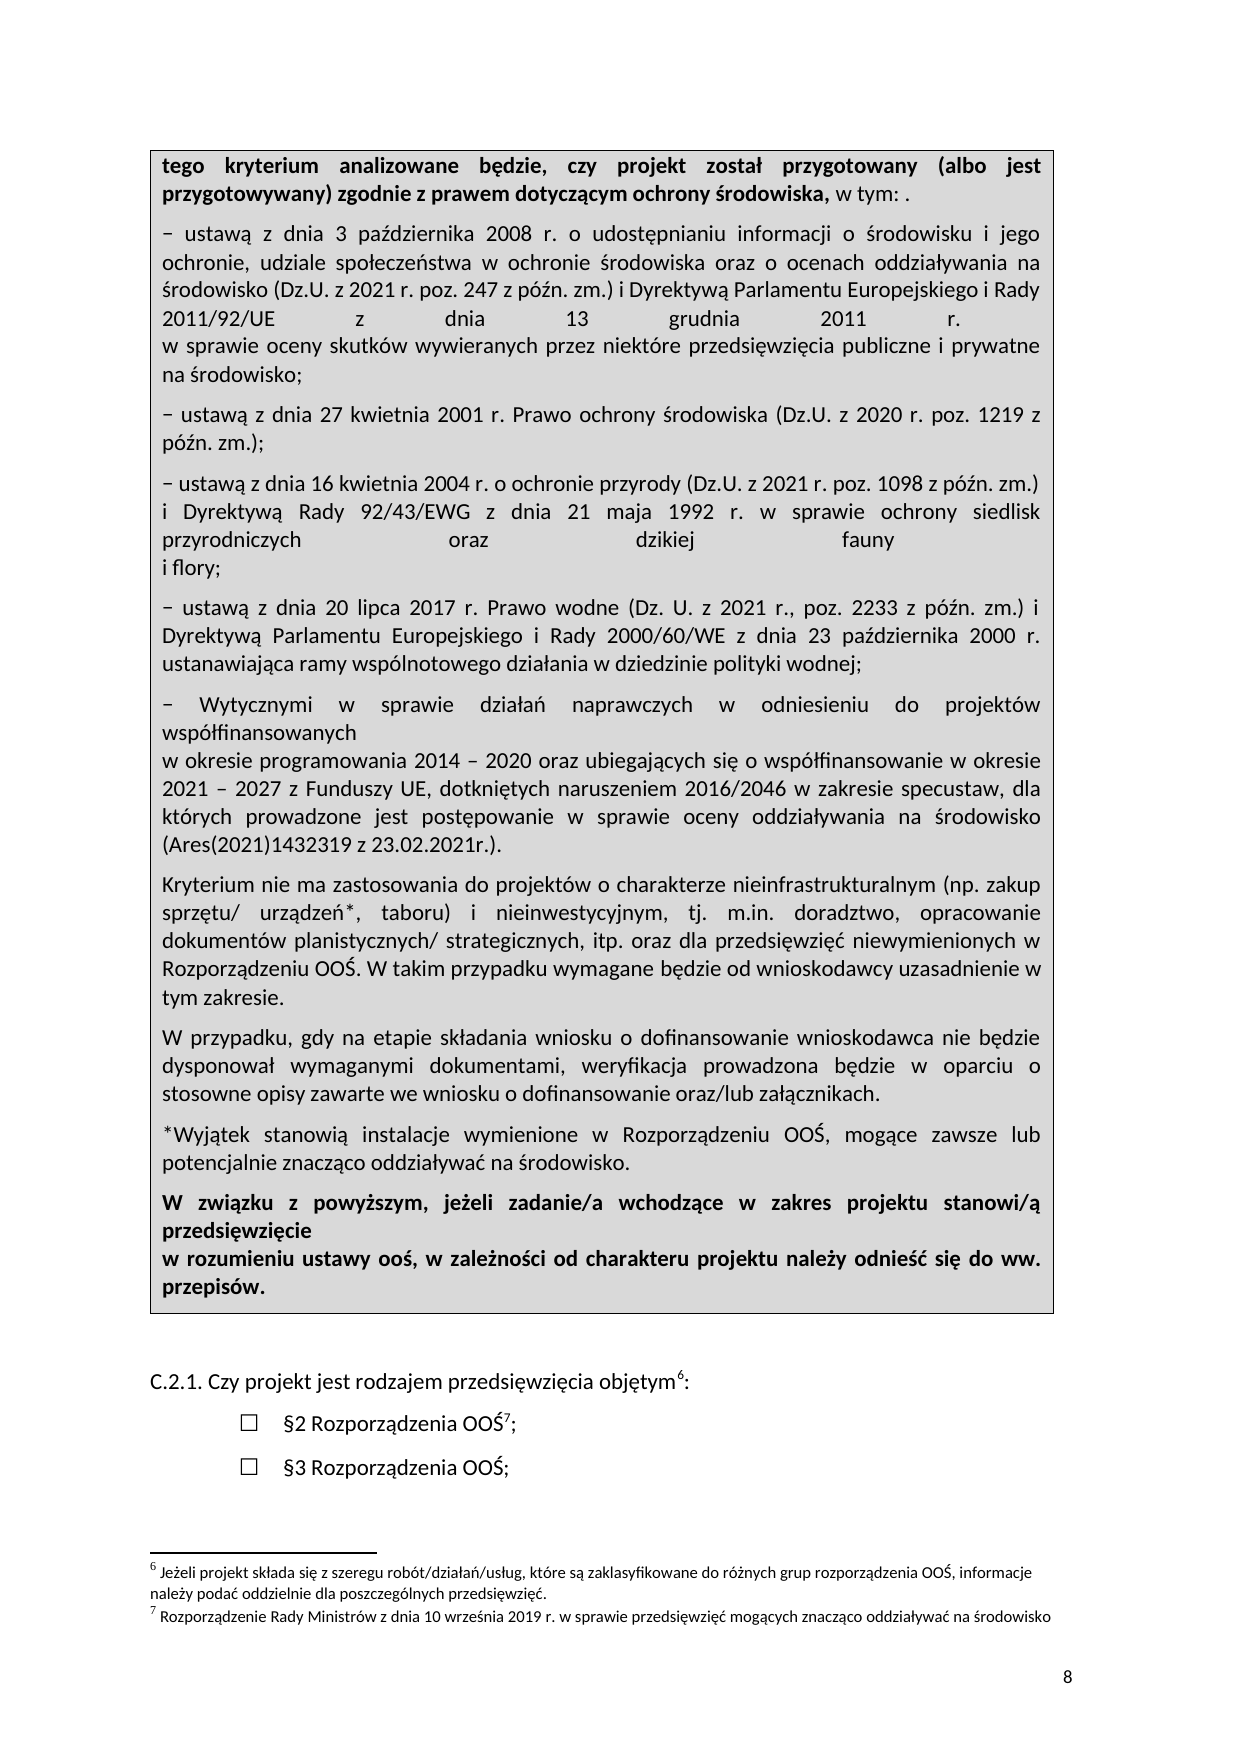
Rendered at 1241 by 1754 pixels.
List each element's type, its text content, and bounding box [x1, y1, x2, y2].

text C.2.1. Czy projekt jest rodzajem przedsięwzięcia objętym: [150, 1367, 1053, 1395]
text §2 Rozporządzenia OOŚ; [239, 1407, 1053, 1439]
text §3 Rozporządzenia OOŚ; [239, 1451, 1053, 1482]
